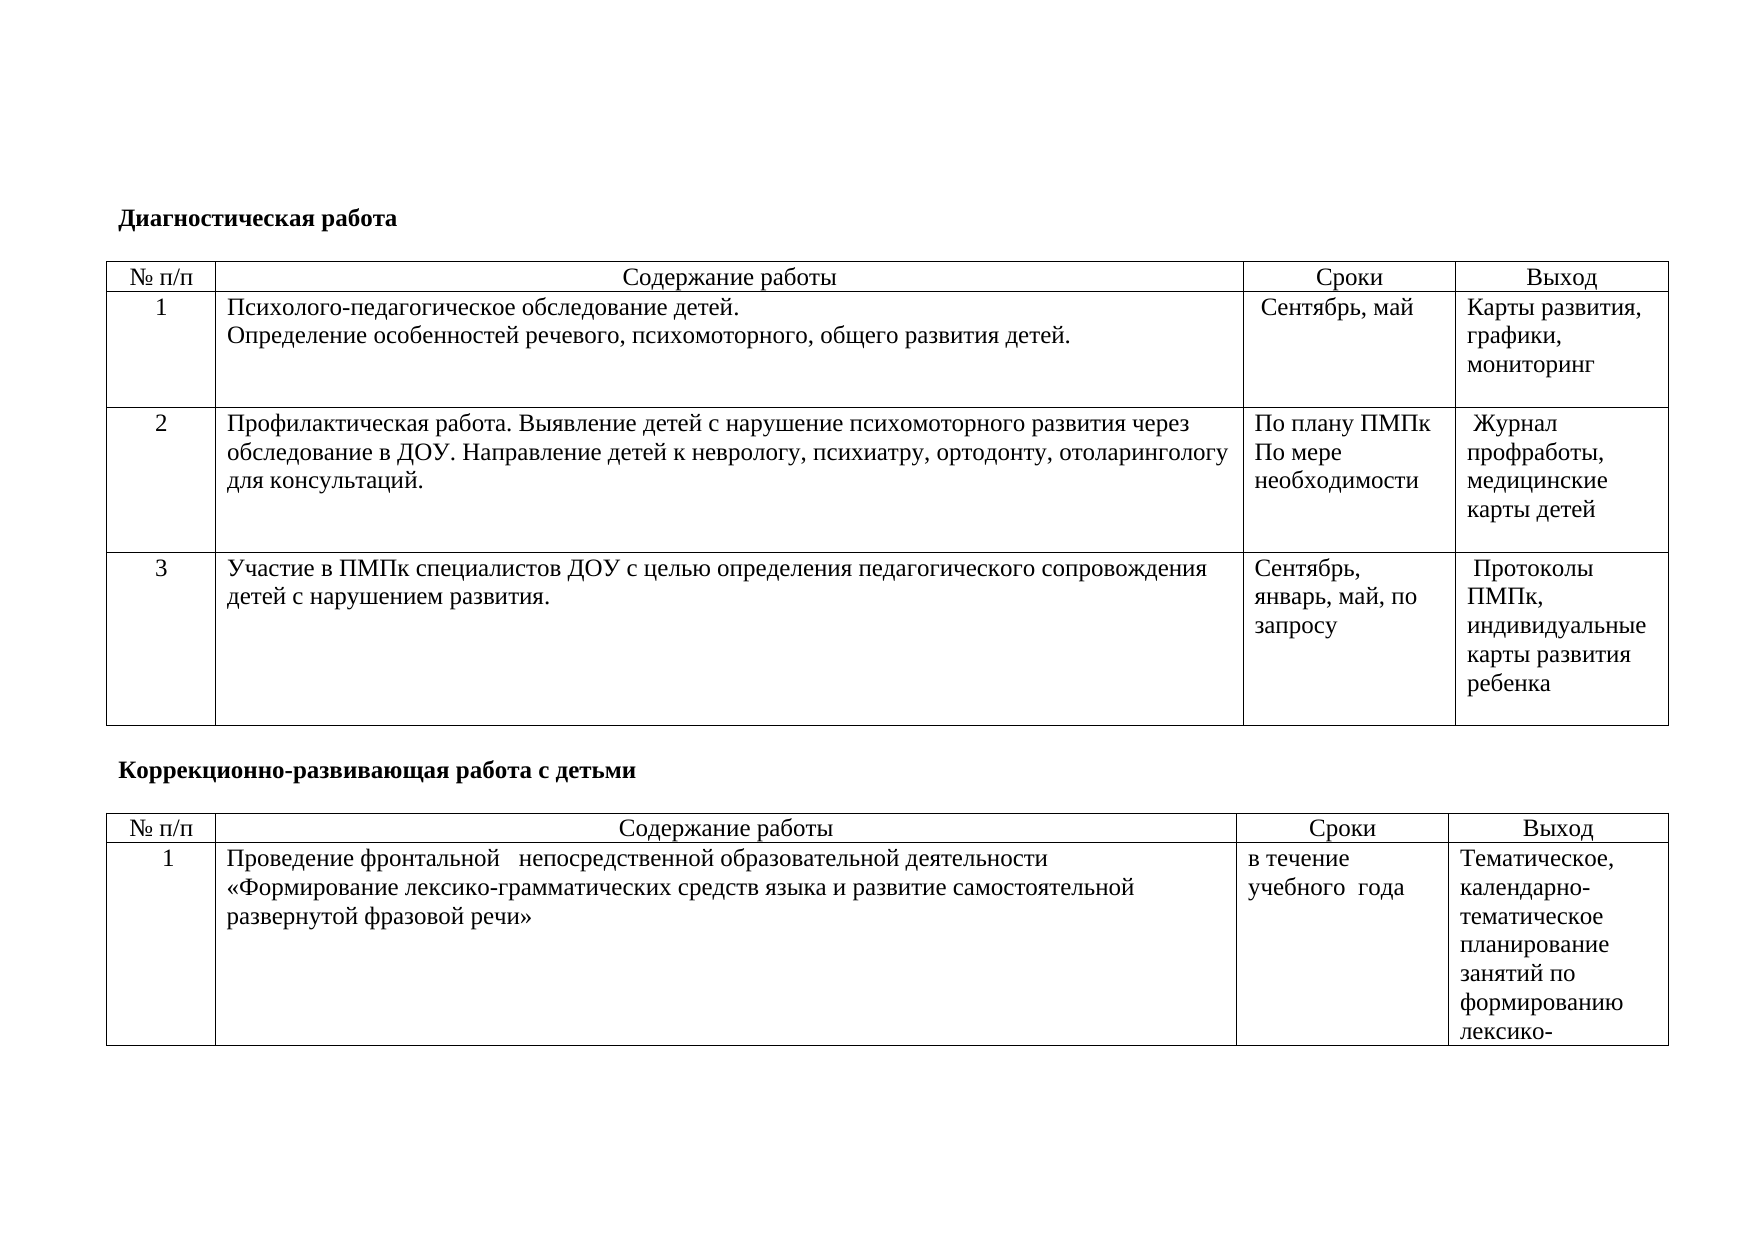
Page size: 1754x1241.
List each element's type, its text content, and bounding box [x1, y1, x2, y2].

table_cell По плану ПМПк По мере необходимости [1244, 408, 1455, 552]
table_cell Протоколы ПМПк, индивидуальные карты развития ребенка [1456, 553, 1668, 725]
table_cell Психолого-педагогическое обследование детей. Определение особенностей речевого, психомоторного, общего развития детей. [216, 292, 1243, 407]
table_cell 1 2 [107, 843, 215, 1044]
table_cell Профилактическая работа. Выявление детей с нарушение психомоторного развития через обследование в ДОУ. Направление детей к неврологу, психиатру, ортодонту, отоларингологу для консультаций. [216, 408, 1243, 552]
text Коррекционно-развивающая работа с детьми [118, 755, 1636, 784]
table_header Выход [1449, 814, 1668, 842]
table_header № п/п [107, 814, 215, 842]
table_header № п/п [107, 262, 215, 291]
table_header Содержание работы [216, 262, 1243, 291]
table_cell 2 [107, 408, 215, 552]
table_cell Сентябрь, май [1244, 292, 1455, 407]
table_cell Карты развития, графики, мониторинг [1456, 292, 1668, 407]
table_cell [1237, 843, 1448, 1044]
table_header Содержание работы [216, 814, 1236, 842]
table_cell Журнал профработы, медицинские карты детей [1456, 408, 1668, 552]
table_header Сроки [1237, 814, 1448, 842]
text Диагностическая работа [118, 203, 1636, 232]
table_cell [216, 843, 1236, 1044]
table_cell Участие в ПМПк специалистов ДОУ с целью определения педагогического сопровождения детей с нарушением развития. [216, 553, 1243, 725]
table_cell Сентябрь, январь, май, по запросу [1244, 553, 1455, 725]
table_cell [1449, 843, 1668, 1044]
table_cell 3 [107, 553, 215, 725]
table_cell 1 [107, 292, 215, 407]
table_header Выход [1456, 262, 1668, 291]
table_header Сроки [1244, 262, 1455, 291]
